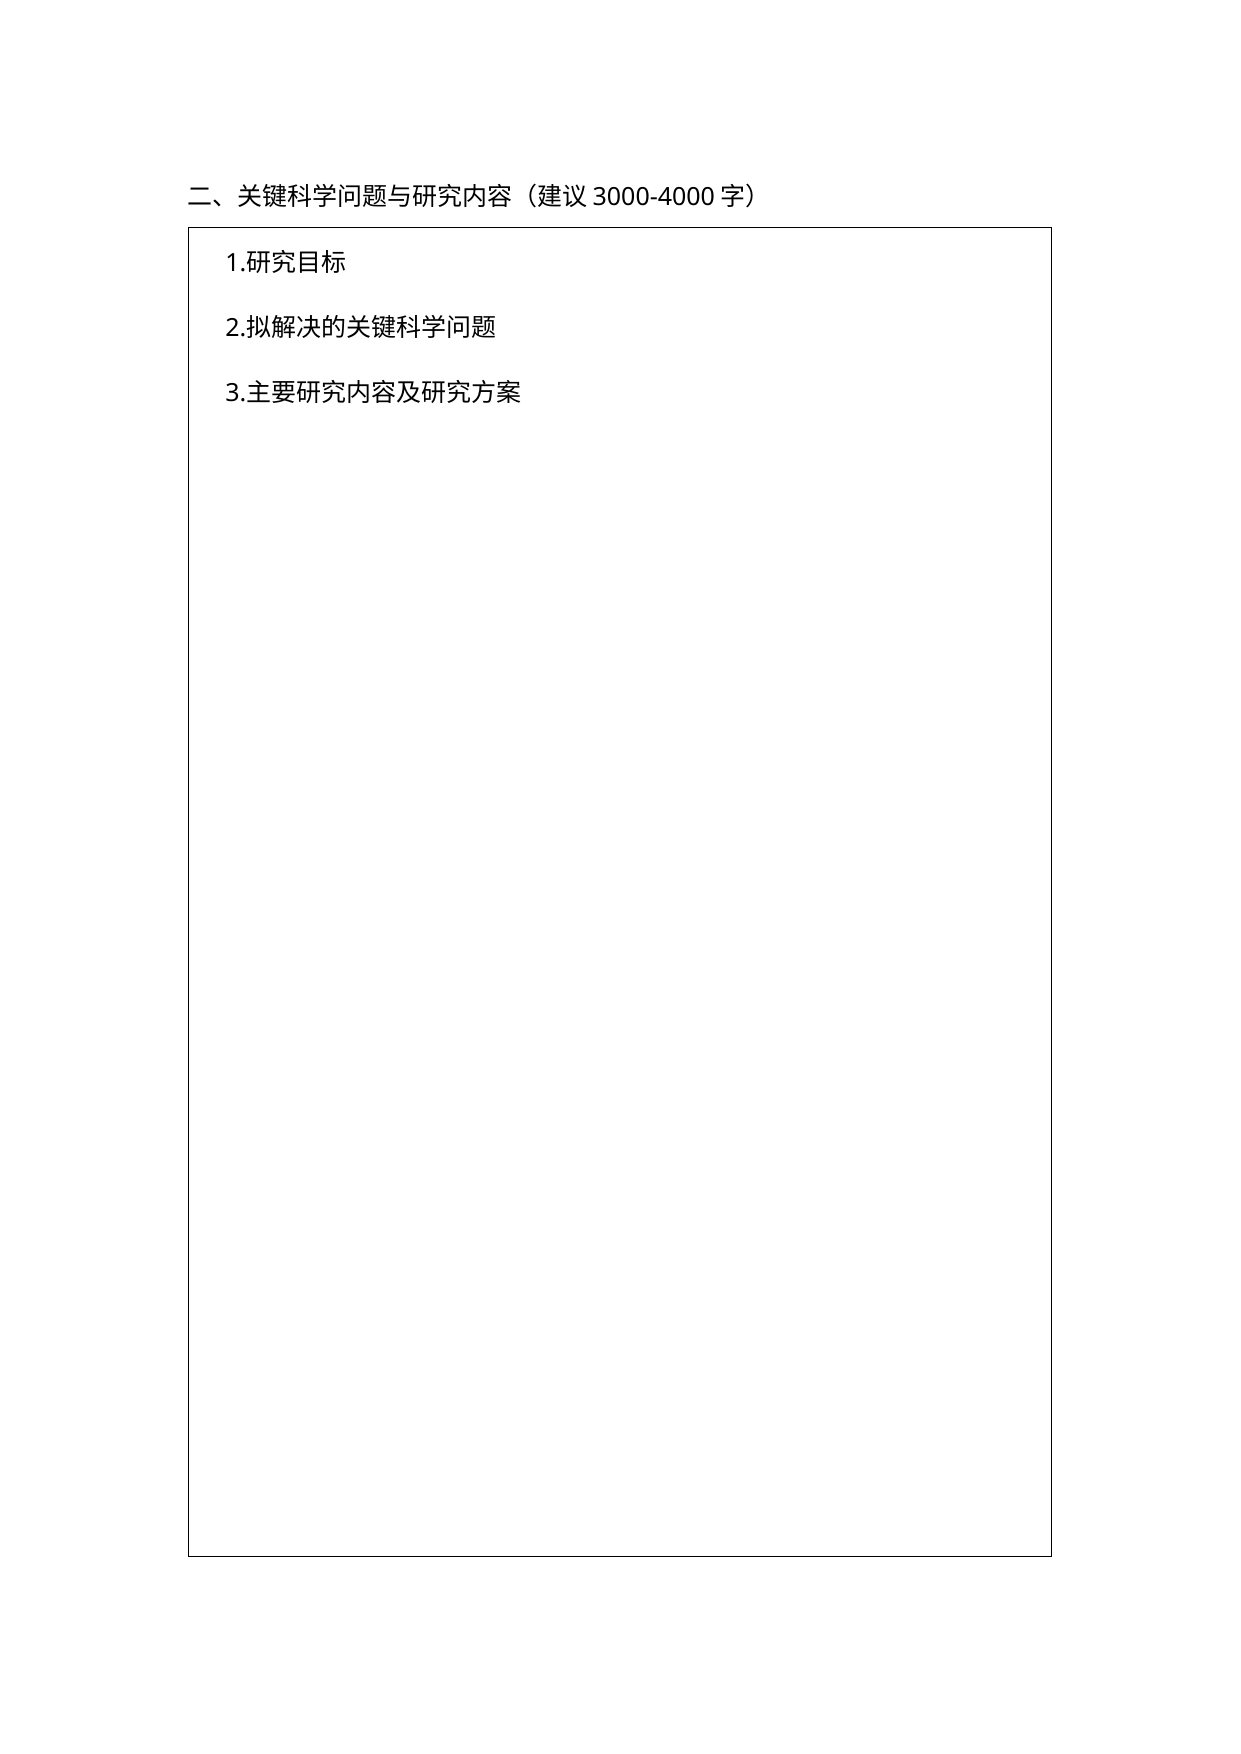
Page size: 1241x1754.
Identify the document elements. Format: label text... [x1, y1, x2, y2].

text 二、关键科学问题与研究内容（建议3000-4000字） [187, 162, 1053, 227]
table_header 1.研究目标 2.拟解决的关键科学问题 3.主要研究内容及研究方案 [189, 228, 1051, 1556]
